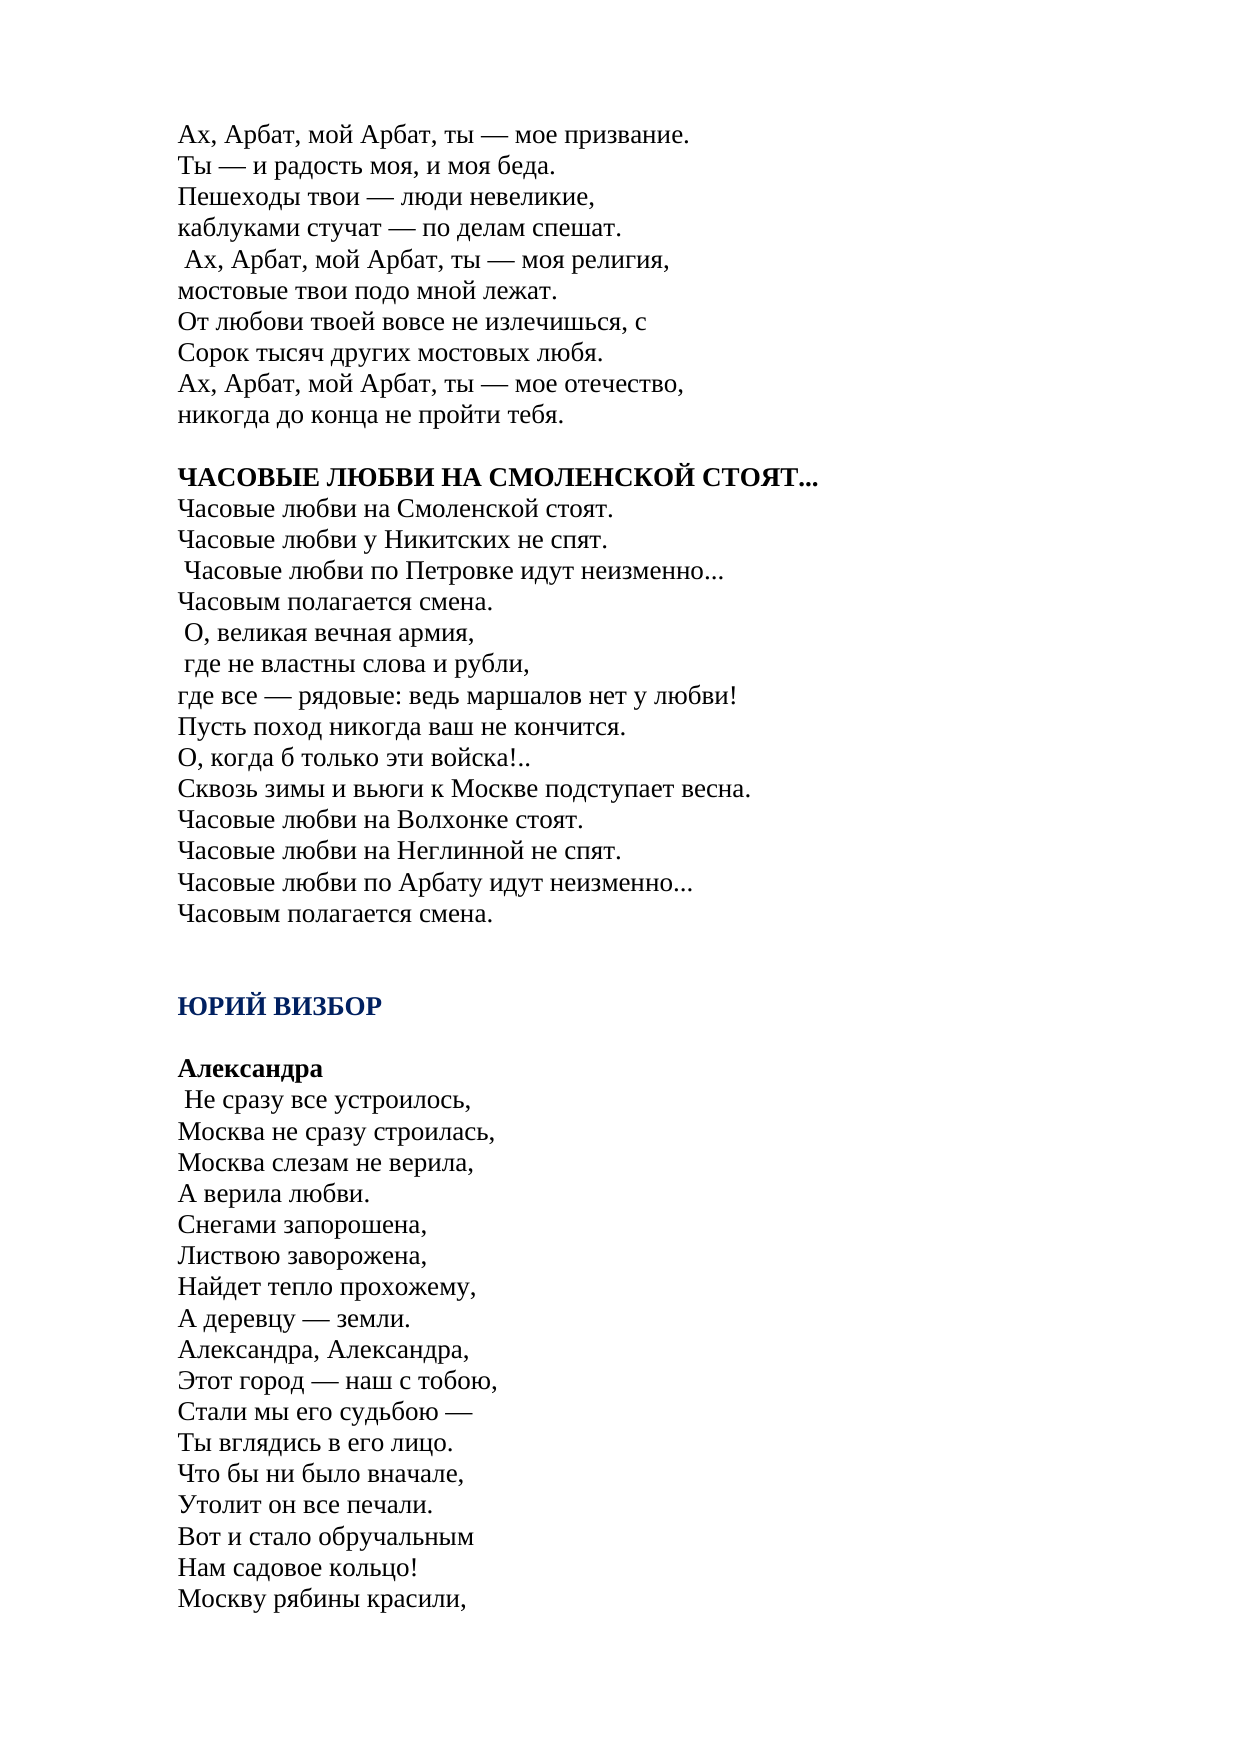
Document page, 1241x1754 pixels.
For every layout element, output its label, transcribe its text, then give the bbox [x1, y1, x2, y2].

text Нам садовое кольцо! [177, 1551, 1152, 1582]
text Пусть поход никогда ваш не кончится. [177, 710, 1152, 741]
text Часовые любви на Неглинной не спят. [177, 834, 1152, 866]
text Часовые любви по Арбату идут неизменно... [177, 866, 1152, 897]
text Пешеходы твои — люди невеликие, [177, 180, 1152, 212]
text Сорок тысяч других мостовых любя. [177, 336, 1152, 367]
text Этот город — наш с тобою, [177, 1364, 1152, 1395]
text Часовые любви на Смоленской стоят. [177, 492, 1152, 523]
text ЮРИЙ ВИЗБОР [177, 990, 1152, 1021]
text Ах, Арбат, мой Арбат, ты — моя религия, [177, 243, 1152, 274]
text где не властны слова и рубли, [177, 648, 1152, 679]
text Москва слезам не верила, [177, 1146, 1152, 1177]
text От любови твоей вовсе не излечишься, с [177, 305, 1152, 336]
text Москву рябины красили, [177, 1582, 1152, 1613]
text Москва не сразу строилась, [177, 1115, 1152, 1146]
text где все — рядовые: ведь маршалов нет у любви! [177, 679, 1152, 710]
text Часовым полагается смена. [177, 897, 1152, 928]
text Утолит он все печали. [177, 1488, 1152, 1520]
text каблуками стучат — по делам спешат. [177, 212, 1152, 243]
text Стали мы его судьбою — [177, 1395, 1152, 1426]
text Александра, Александра, [177, 1333, 1152, 1364]
text Ах, Арбат, мой Арбат, ты — мое отечество, [177, 367, 1152, 398]
text Часовые любви по Петровке идут неизменно... [177, 554, 1152, 585]
text Листвою заворожена, [177, 1239, 1152, 1271]
text Что бы ни было вначале, [177, 1457, 1152, 1488]
text Александра [177, 1052, 1152, 1084]
text Найдет тепло прохожему, [177, 1271, 1152, 1302]
text О, великая вечная армия, [177, 616, 1152, 648]
text Ах, Арбат, мой Арбат, ты — мое призвание. [177, 118, 1152, 149]
text ЧАСОВЫЕ ЛЮБВИ НА СМОЛЕНСКОЙ СТОЯТ... [177, 461, 1152, 492]
text Не сразу все устроилось, [177, 1084, 1152, 1115]
text Часовым полагается смена. [177, 585, 1152, 616]
text мостовые твои подо мной лежат. [177, 274, 1152, 305]
text О, когда б только эти войска!.. [177, 741, 1152, 772]
text никогда до конца не пройти тебя. [177, 398, 1152, 429]
text Сквозь зимы и вьюги к Москве подступает весна. [177, 772, 1152, 803]
text Снегами запорошена, [177, 1208, 1152, 1239]
text А верила любви. [177, 1177, 1152, 1208]
text Часовые любви на Волхонке стоят. [177, 803, 1152, 834]
text Ты — и радость моя, и моя беда. [177, 149, 1152, 180]
text А деревцу — земли. [177, 1302, 1152, 1333]
text Ты вглядись в его лицо. [177, 1426, 1152, 1457]
text Часовые любви у Никитских не спят. [177, 523, 1152, 554]
text Вот и стало обручальным [177, 1520, 1152, 1551]
